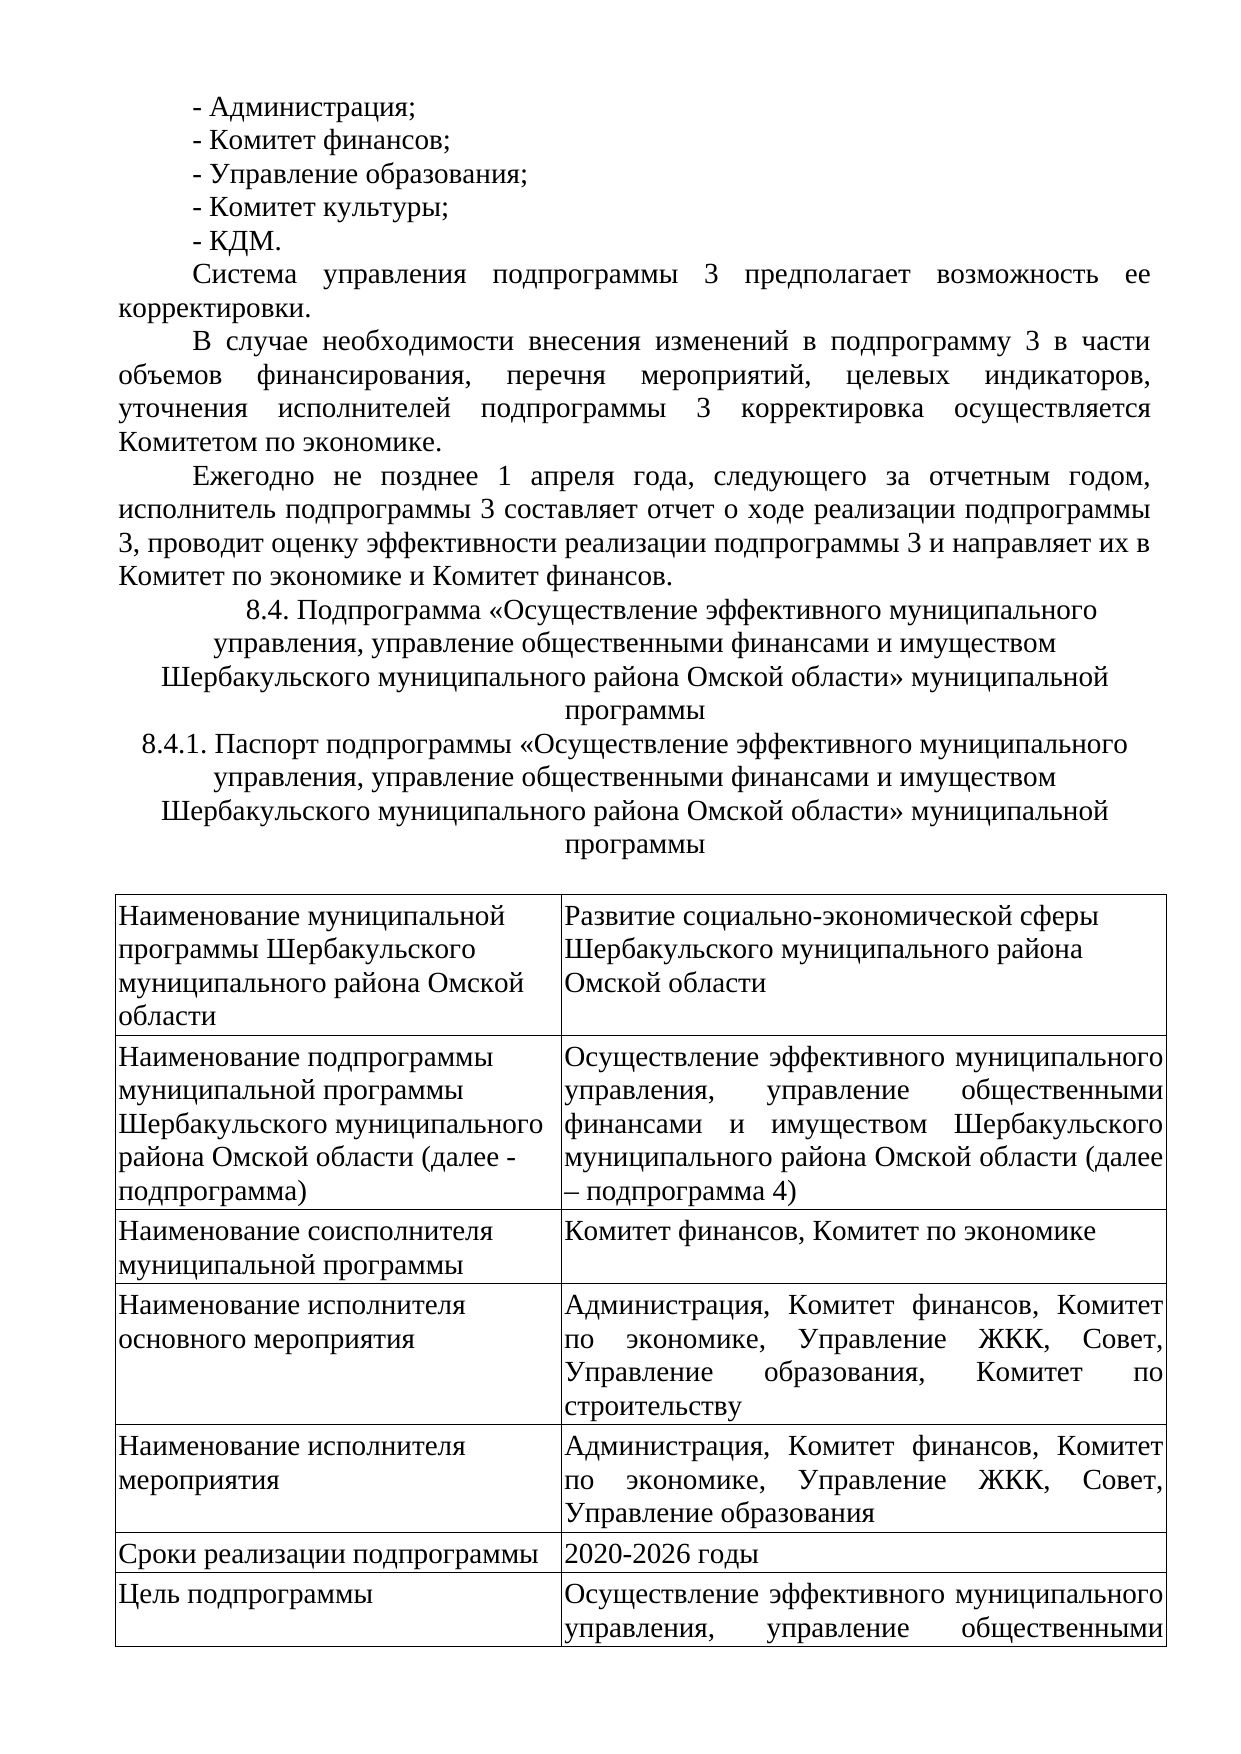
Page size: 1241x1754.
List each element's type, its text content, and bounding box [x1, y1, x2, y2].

text - Комитет культуры; [118, 189, 1152, 223]
table_cell Администрация, Комитет финансов, Комитет по экономике, Управление ЖКК, Совет, Управление образования [562, 1425, 1166, 1532]
table_cell Наименование соисполнителя муниципальной программы [116, 1210, 561, 1283]
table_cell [562, 1573, 1166, 1646]
text - Администрация; [118, 89, 1152, 122]
table_header Развитие социально-экономической сферы Шербакульского муниципального района Омской области [562, 895, 1166, 1035]
text 8.4.1. Паспорт подпрограммы «Осуществление эффективного муниципального управления, управление общественными финансами и имуществом Шербакульского муниципального района Омской области» муниципальной программы [118, 726, 1152, 860]
table_cell Администрация, Комитет финансов, Комитет по экономике, Управление ЖКК, Совет, Управление образования, Комитет по строительству [562, 1284, 1166, 1424]
text - Управление образования; [118, 156, 1152, 189]
table_cell Цель подпрограммы [116, 1573, 561, 1646]
text 8.4. Подпрограмма «Осуществление эффективного муниципального управления, управление общественными финансами и имуществом Шербакульского муниципального района Омской области» муниципальной программы [118, 592, 1152, 726]
text - Комитет финансов; [118, 122, 1152, 156]
text Система управления подпрограммы 3 предполагает возможность ее корректировки. [118, 256, 1152, 323]
table_cell Комитет финансов, Комитет по экономике [562, 1210, 1166, 1283]
table_cell Наименование исполнителя основного мероприятия [116, 1284, 561, 1424]
table_cell Наименование подпрограммы муниципальной программы Шербакульского муниципального района Омской области (далее - подпрограмма) [116, 1036, 561, 1209]
text Ежегодно не позднее 1 апреля года, следующего за отчетным годом, исполнитель подпрограммы 3 составляет отчет о ходе реализации подпрограммы 3, проводит оценку эффективности реализации подпрограммы 3 и направляет их в Комитет по экономике и Комитет финансов. [118, 458, 1152, 592]
table_cell Сроки реализации подпрограммы [116, 1533, 561, 1572]
table_cell 2020-2026 годы [562, 1533, 1166, 1572]
table_header Наименование муниципальной программы Шербакульского муниципального района Омской области [116, 895, 561, 1035]
table_cell Осуществление эффективного муниципального управления, управление общественными финансами и имуществом Шербакульского муниципального района Омской области (далее – подпрограмма 4) [562, 1036, 1166, 1209]
text В случае необходимости внесения изменений в подпрограмму 3 в части объемов финансирования, перечня мероприятий, целевых индикаторов, уточнения исполнителей подпрограммы 3 корректировка осуществляется Комитетом по экономике. [118, 323, 1152, 458]
table_cell Наименование исполнителя мероприятия [116, 1425, 561, 1532]
text - КДМ. [118, 223, 1152, 256]
